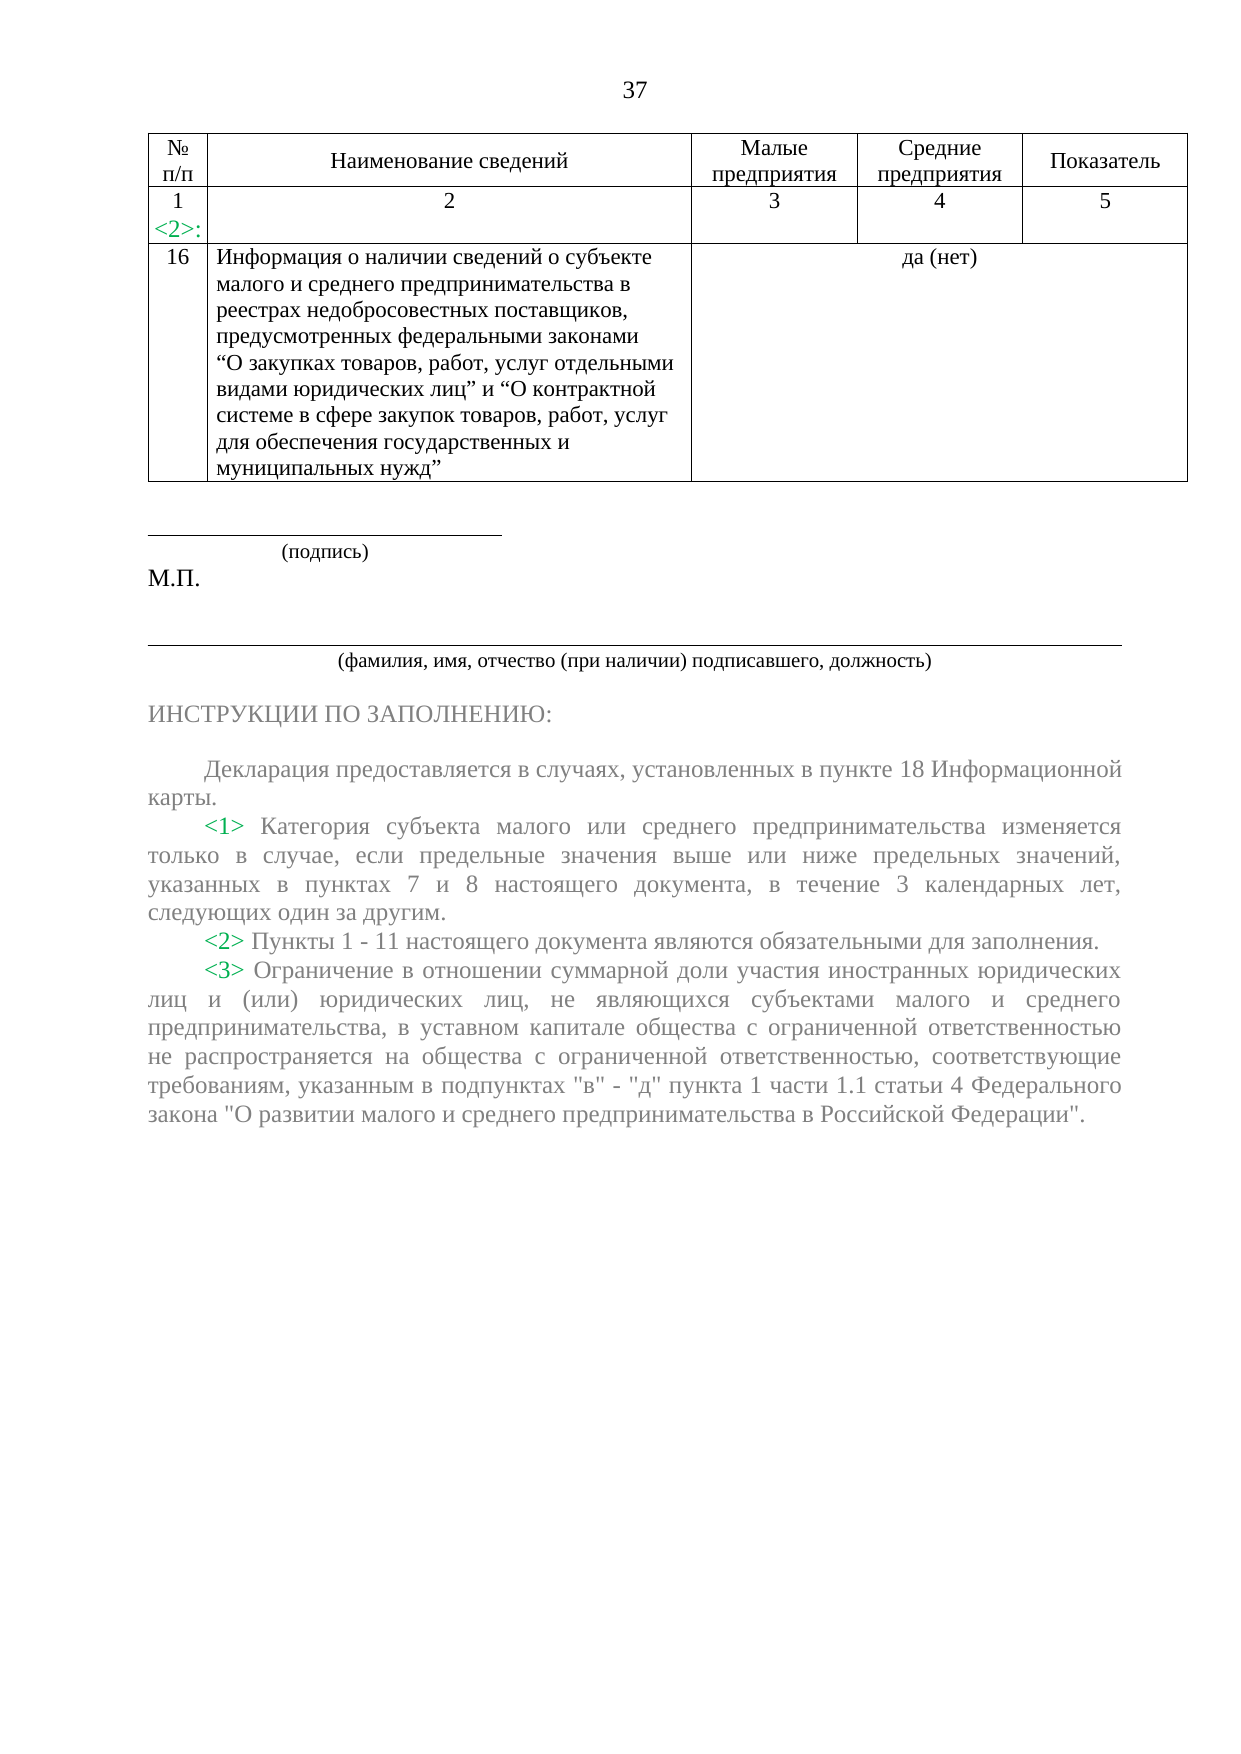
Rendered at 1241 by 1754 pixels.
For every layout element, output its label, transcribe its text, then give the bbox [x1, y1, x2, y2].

table_cell Информация о наличии сведений о субъекте малого и среднего предпринимательства в реестрах недобросовестных поставщиков, предусмотренных федеральными законами “О закупках товаров, работ, услуг отдельными видами юридических лиц” и “О контрактной системе в сфере закупок товаров, работ, услуг для обеспечения государственных и муниципальных нужд” [208, 244, 691, 481]
text <3> Ограничение в отношении суммарной доли участия иностранных юридических лиц и (или) юридических лиц, не являющихся субъектами малого и среднего предпринимательства, в уставном капитале общества с ограниченной ответственностью не распространяется на общества с ограниченной ответственностью, соответствующие требованиям, указанным в подпунктах "в" - "д" пункта 1 части 1.1 статьи 4 Федерального закона "О развитии малого и среднего предпринимательства в Российской Федерации". [148, 955, 1122, 1127]
text <1> Категория субъекта малого или среднего предпринимательства изменяется только в случае, если предельные значения выше или ниже предельных значений, указанных в пунктах 7 и 8 настоящего документа, в течение 3 календарных лет, следующих один за другим. [148, 811, 1122, 926]
table_header № п/п [149, 134, 207, 186]
table_cell 5 [1023, 187, 1187, 242]
table_header Малые предприятия [692, 134, 857, 186]
table_cell 2 [208, 187, 691, 242]
table_header Наименование сведений [208, 134, 691, 186]
table_cell 16 [149, 244, 207, 481]
table_header Показатель [1023, 134, 1187, 186]
table_cell 4 [858, 187, 1022, 242]
table_cell 3 [692, 187, 857, 242]
text <2> Пункты 1 - 11 настоящего документа являются обязательными для заполнения. [148, 926, 1122, 955]
text (фамилия, имя, отчество (при наличии) подписавшего, должность) [148, 646, 1122, 672]
table_cell 1 <2>: [149, 187, 207, 242]
text М.П. [148, 563, 1122, 591]
text (подпись) [148, 536, 502, 563]
table_header Средние предприятия [858, 134, 1022, 186]
text ИНСТРУКЦИИ ПО ЗАПОЛНЕНИЮ: [148, 699, 1122, 727]
text Декларация предоставляется в случаях, установленных в пункте 18 Информационной карты. [148, 754, 1122, 811]
table_cell да (нет) [692, 244, 1187, 481]
